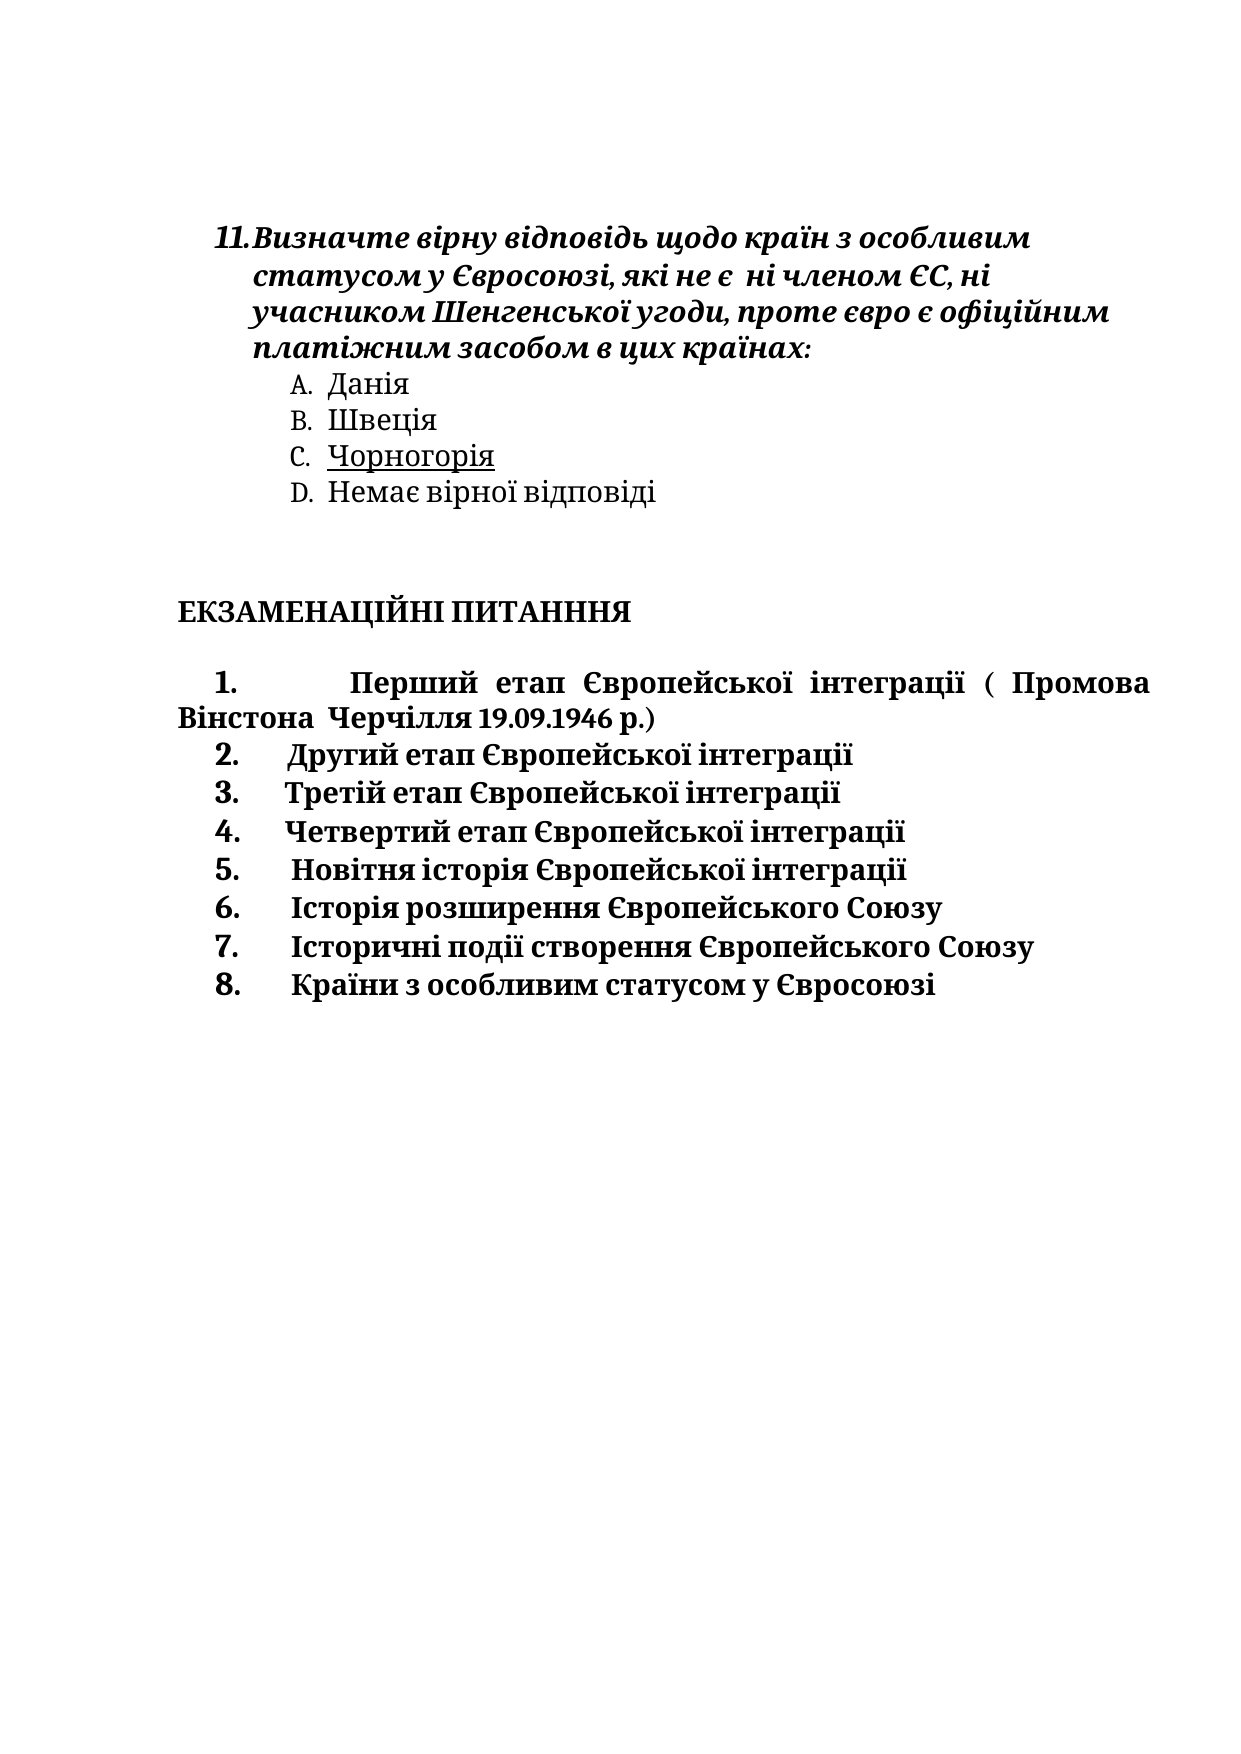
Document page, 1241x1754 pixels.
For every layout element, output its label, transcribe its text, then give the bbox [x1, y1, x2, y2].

list Історичні події створення Європейського Союзу [215, 927, 1152, 965]
list Швеція [290, 404, 1152, 438]
list Чорногорія [290, 440, 1152, 474]
list Другий етап Європейської інтеграції [215, 735, 1152, 774]
list Четвертий етап Європейської інтеграції [215, 812, 1152, 850]
list Перший етап Європейської інтеграції ( Промова Вінстона Черчілля 19.09.1946 р.) [177, 663, 1152, 735]
list Данія [290, 368, 1152, 402]
list Третій етап Європейської інтеграції [215, 774, 1152, 812]
list Країни з особливим статусом у Євросоюзі [215, 965, 1152, 1004]
list Історія розширення Європейського Союзу [215, 889, 1152, 927]
list Немає вірної відповіді [290, 477, 1152, 510]
text ЕКЗАМЕНАЦІЙНІ ПИТАНННЯ [177, 596, 1152, 630]
list Визначте вірну відповідь щодо країн з особливим статусом у Євросоюзі, які не є ні членом ЄС, ні учасником Шенгенської угоди, проте євро є офіційним платіжним засобом в цих країнах: [215, 219, 1152, 366]
list Новітня історія Європейської інтеграції [215, 850, 1152, 889]
